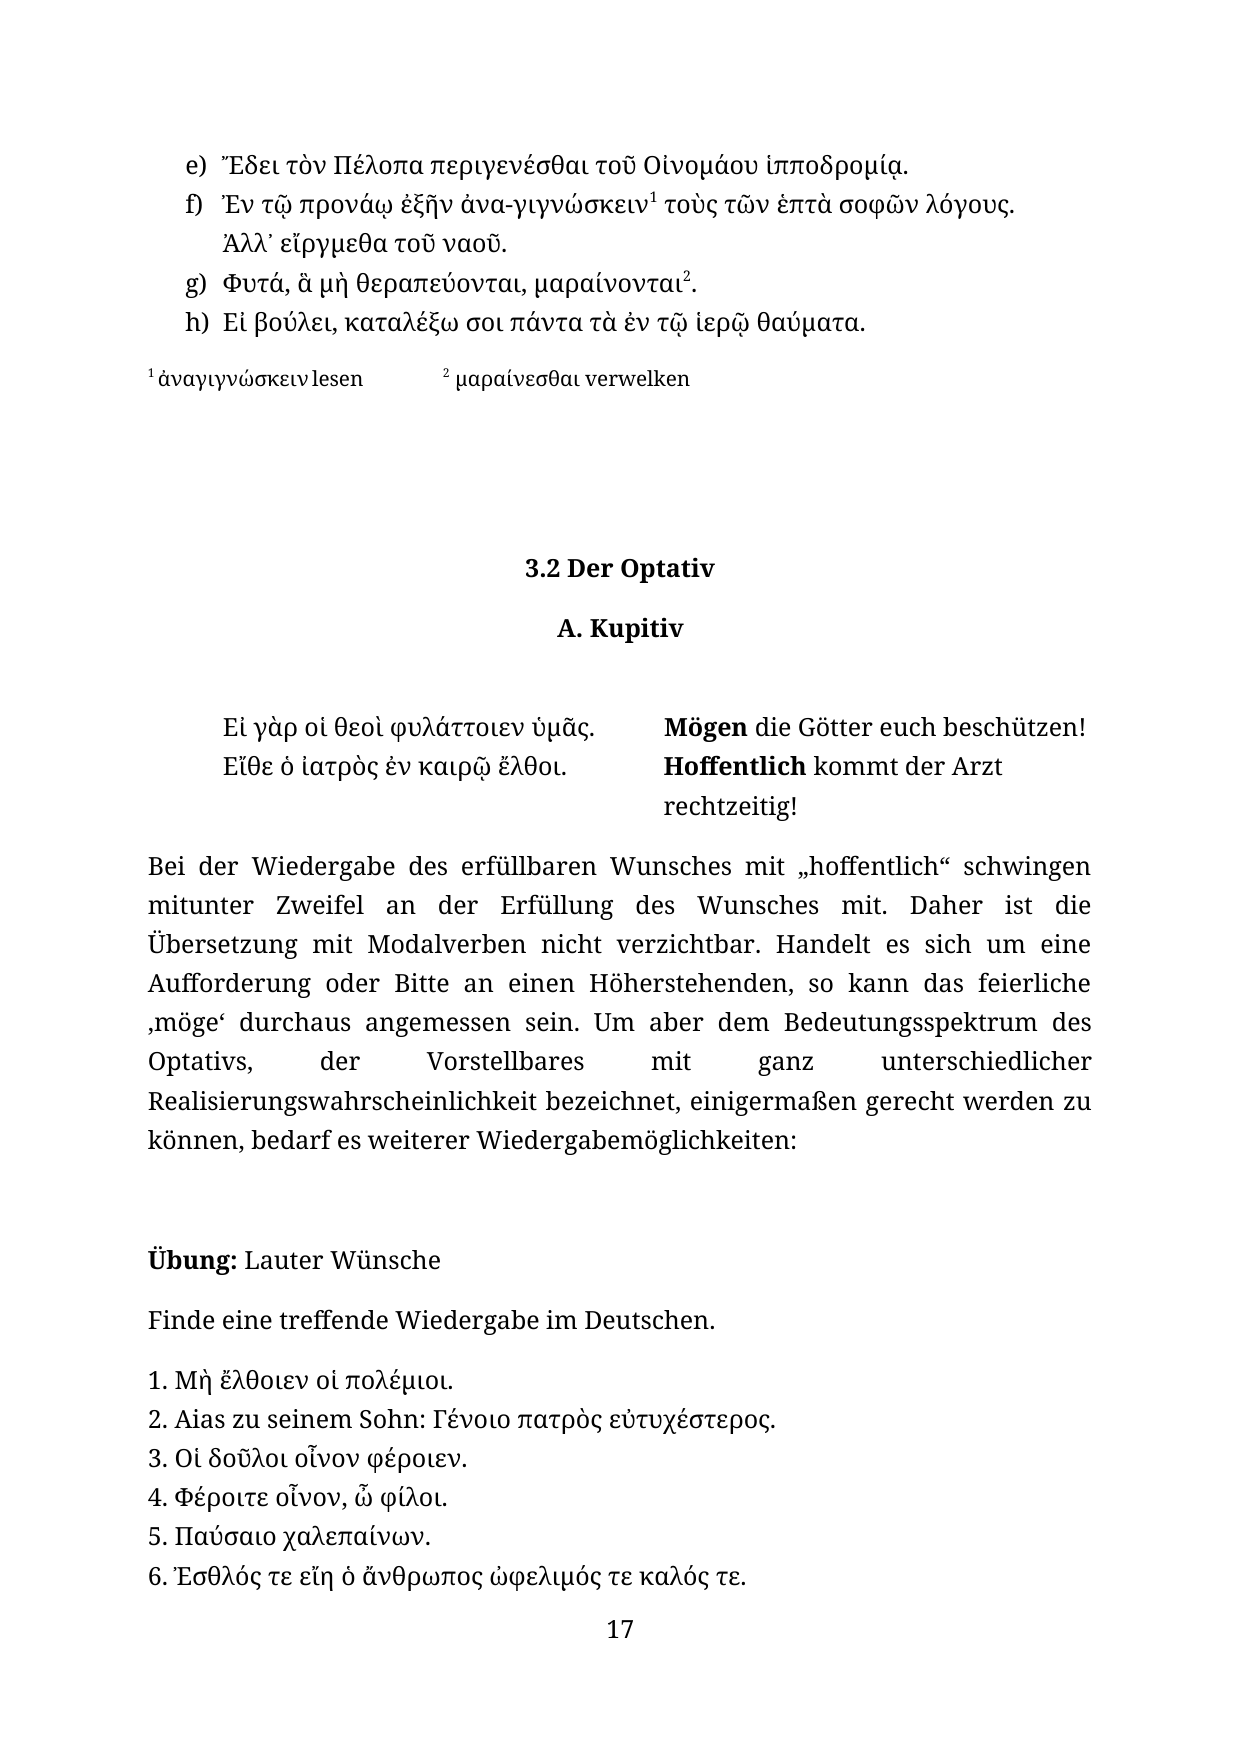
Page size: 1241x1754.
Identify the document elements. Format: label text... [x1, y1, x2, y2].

text Übung: Lauter Wünsche [148, 1242, 1092, 1276]
list Εἴθε ὁ ἰατρὸς ἐν καιρῷ ἔλθοι. Hoffentlich kommt der Arzt rechtzeitig! [223, 749, 1092, 822]
list Εἰ βούλει, καταλέξω σοι πάντα τὰ ἐν τῷ ἱερῷ θαύματα. [185, 304, 1092, 338]
text 1 ἀναγιγνώσκειν lesen 2 μαραίνεσθαι verwelken [148, 364, 1092, 393]
text 5. Παύσαιο χαλεπαίνων. [148, 1519, 1092, 1553]
list Φυτά, ἃ μὴ θεραπεύονται, μαραίνονται2. [185, 265, 1092, 299]
text 3.2 Der Optativ [148, 551, 1092, 585]
text 4. Φέροιτε οἶνον, ὦ φίλοι. [148, 1480, 1092, 1514]
text 3. Οἱ δοῦλοι οἶνον φέροιεν. [148, 1441, 1092, 1475]
list Ἐν τῷ προνάῳ ἐξῆν ἀνα-γιγνώσκειν1 τοὺς τῶν ἑπτὰ σοφῶν λόγους. [185, 187, 1092, 221]
text A. Kupitiv [148, 611, 1092, 645]
list Ἀλλ᾿ εἴργμεθα τοῦ ναοῦ. [223, 226, 1092, 260]
text 1. Μὴ ἔλθοιεν οἱ πολέμιοι. [148, 1362, 1092, 1396]
list Εἰ γὰρ οἱ θεοὶ φυλάττοιεν ὑμᾶς. Mögen die Götter euch beschützen! [223, 710, 1092, 744]
text 2. Aias zu seinem Sohn: Γένοιο πατρὸς εὐτυχέστερος. [148, 1402, 1092, 1436]
text Finde eine treffende Wiedergabe im Deutschen. [148, 1302, 1092, 1336]
text Bei der Wiedergabe des erfüllbaren Wunsches mit „hoffentlich“ schwingen mitunter Zweifel an der Erfüllung des Wunsches mit. Daher ist die Übersetzung mit Modalverben nicht verzichtbar. Handelt es sich um eine Aufforderung oder Bitte an einen Höherstehenden, so kann das feierliche ‚möge‘ durchaus angemessen sein. Um aber dem Bedeutungsspektrum des Optativs, der Vorstellbares mit ganz unterschiedlicher Realisierungswahrscheinlichkeit bezeichnet, einigermaßen gerecht werden zu können, bedarf es weiterer Wiedergabemöglichkeiten: [148, 848, 1092, 1156]
text 6. Ἐσθλός τε εἴη ὁ ἄνθρωπος ὠφελιμός τε καλός τε. [148, 1558, 1092, 1592]
list Ἔδει τὸν Πέλοπα περιγενέσθαι τοῦ Οἰνομάου ἱπποδρομίᾳ. [185, 148, 1092, 182]
